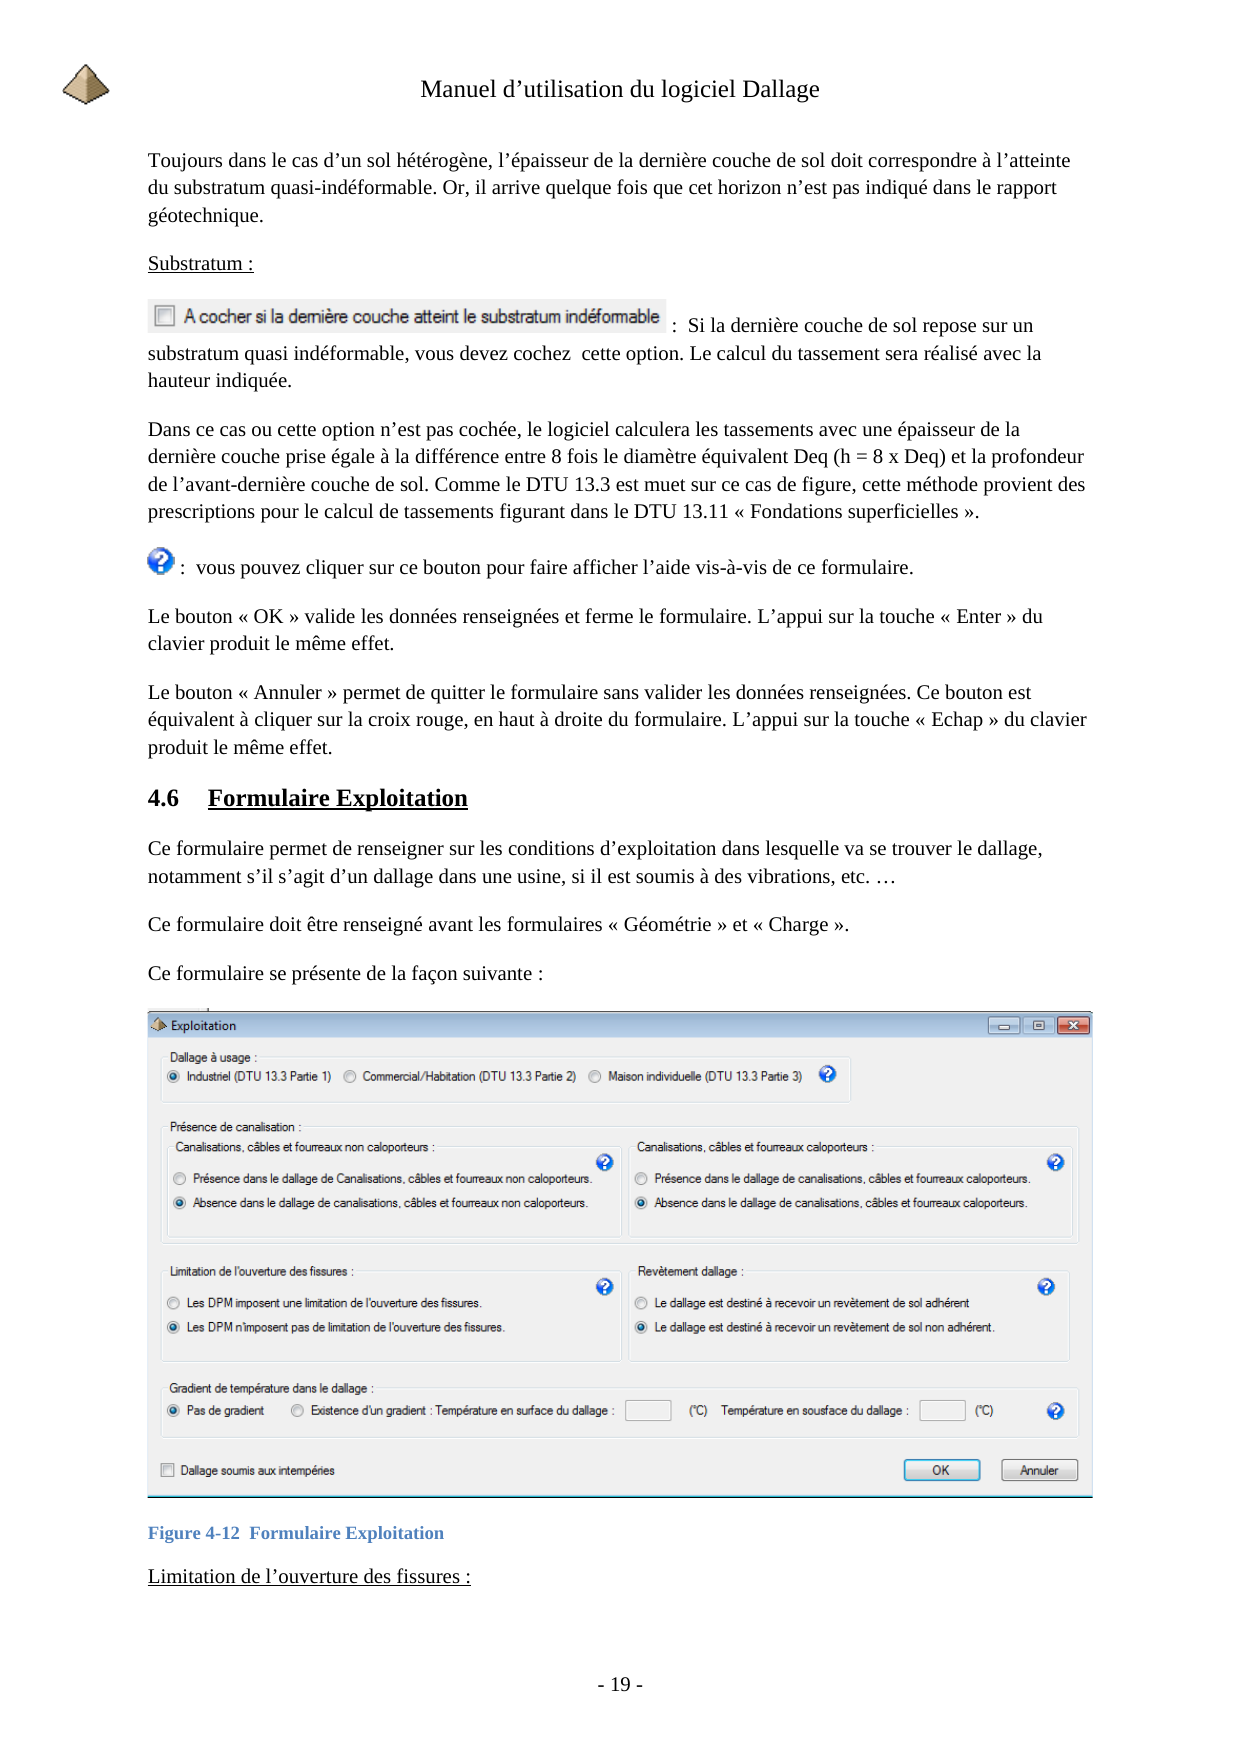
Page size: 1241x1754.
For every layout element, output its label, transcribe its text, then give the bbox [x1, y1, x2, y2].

picture [147, 299, 667, 333]
text Le bouton « Annuler » permet de quitter le formulaire sans valider les données renseignées. Ce bouton est équivalent à cliquer sur la croix rouge, en haut à droite du formulaire. L’appui sur la touche « Echap » du clavier produit le même effet. [148, 679, 1093, 759]
text Limitation de l’ouverture des fissures : [148, 1564, 1093, 1588]
text Dans ce cas ou cette option n’est pas cochée, le logiciel calculera les tassements avec une épaisseur de la dernière couche prise égale à la différence entre 8 fois le diamètre équivalent Deq (h = 8 x Deq) et la profondeur de l’avant-dernière couche de sol. Comme le DTU 13.3 est muet sur ce cas de figure, cette méthode provient des prescriptions pour le calcul de tassements figurant dans le DTU 13.11 « Fondations superficielles ». [148, 417, 1093, 523]
subtitle Formulaire Exploitation [148, 783, 1093, 812]
text Ce formulaire doit être renseigné avant les formulaires « Géométrie » et « Charge ». [148, 912, 1093, 936]
text Substratum : [148, 251, 1093, 275]
text : vous pouvez cliquer sur ce bouton pour faire afficher l’aide vis-à-vis de ce formulaire. [148, 548, 1093, 579]
text : Si la dernière couche de sol repose sur un substratum quasi indéformable, vous devez cochez cette option. Le calcul du tassement sera réalisé avec la hauteur indiquée. [148, 300, 1093, 392]
picture [62, 61, 110, 111]
picture [147, 1008, 1093, 1498]
text Ce formulaire permet de renseigner sur les conditions d’exploitation dans lesquelle va se trouver le dallage, notamment s’il s’agit d’un dallage dans une usine, si il est soumis à des vibrations, etc. … [148, 836, 1093, 888]
text Le bouton « OK » valide les données renseignées et ferme le formulaire. L’appui sur la touche « Enter » du clavier produit le même effet. [148, 603, 1093, 655]
picture [147, 547, 175, 575]
text Toujours dans le cas d’un sol hétérogène, l’épaisseur de la dernière couche de sol doit correspondre à l’atteinte du substratum quasi-indéformable. Or, il arrive quelque fois que cet horizon n’est pas indiqué dans le rapport géotechnique. [148, 148, 1093, 227]
text Ce formulaire se présente de la façon suivante : [148, 961, 1093, 984]
